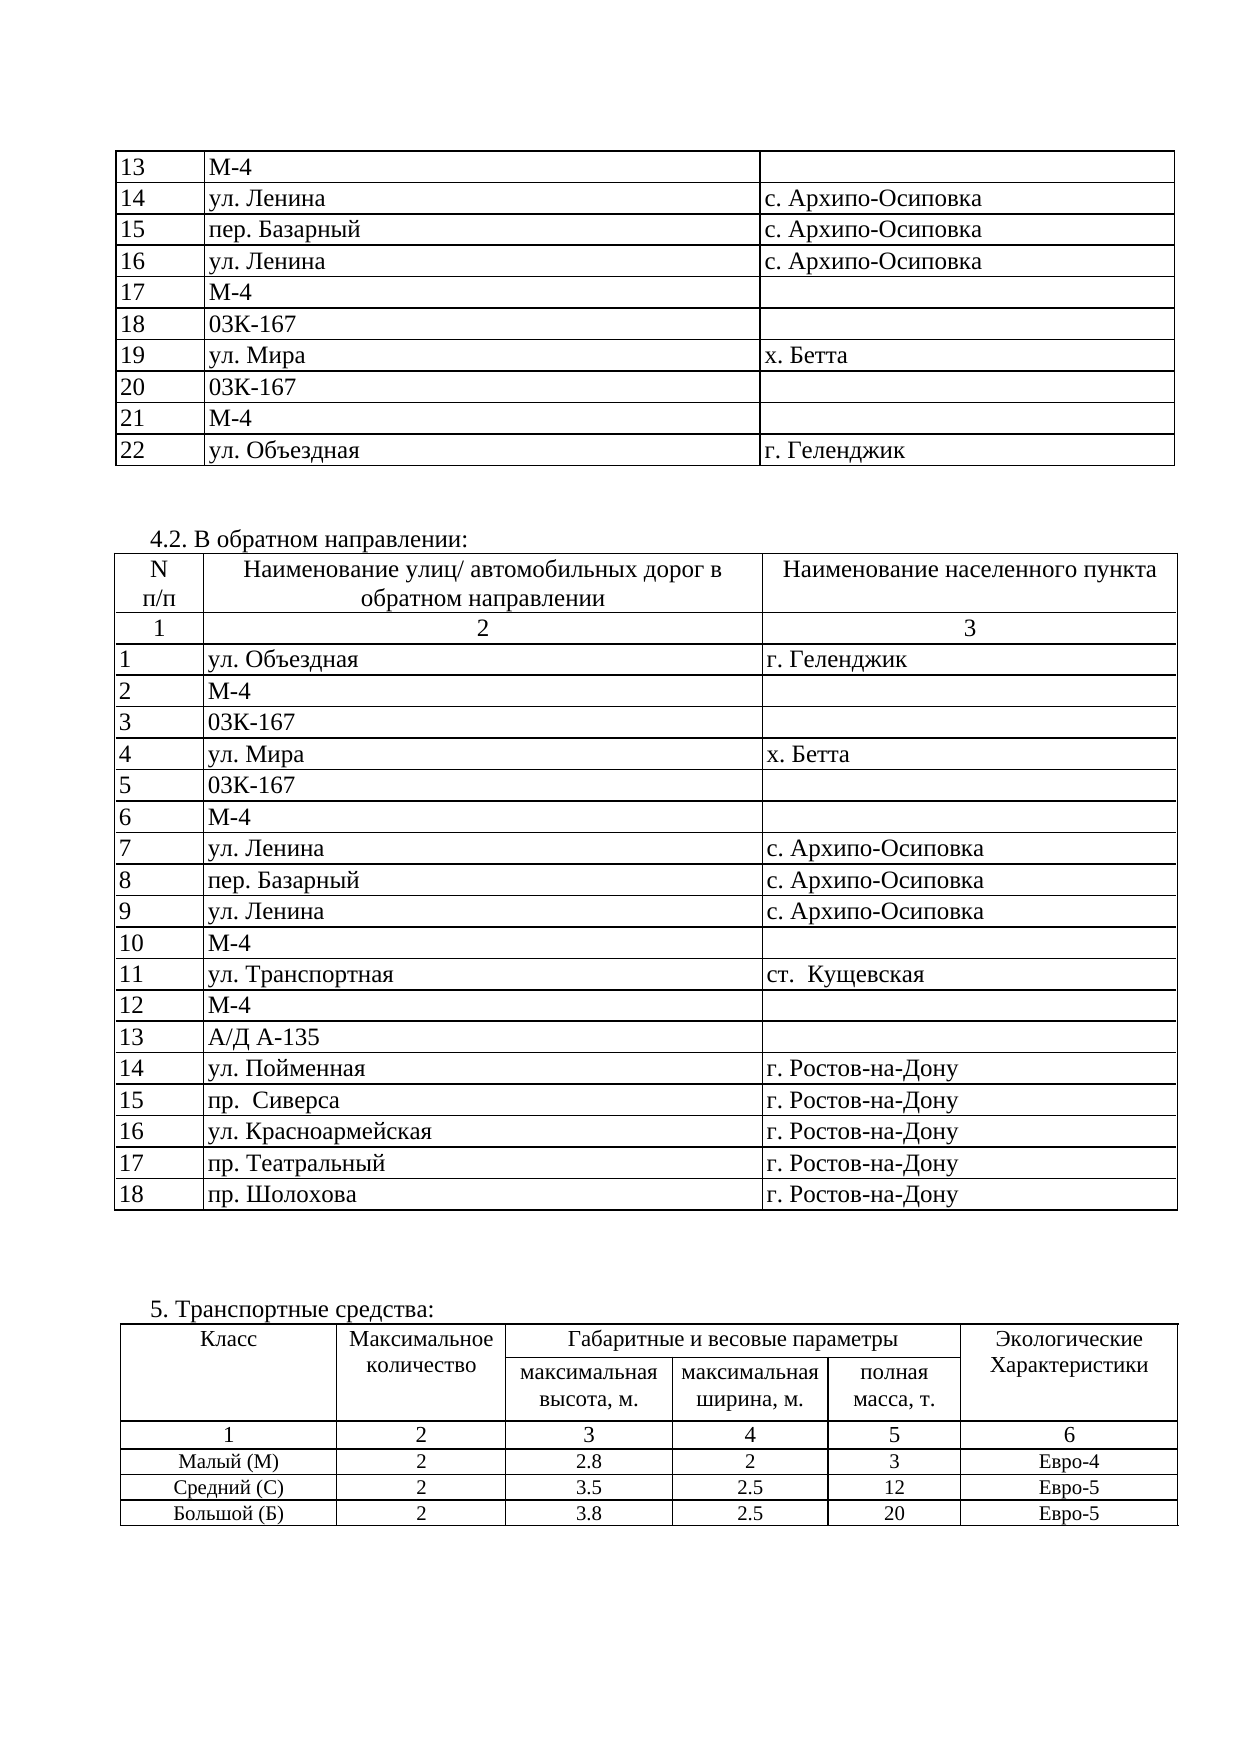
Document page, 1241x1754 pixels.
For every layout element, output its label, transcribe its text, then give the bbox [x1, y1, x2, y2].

table_cell Большой (Б) [121, 1501, 336, 1525]
table_cell ул. Пойменная [204, 1053, 762, 1083]
table_cell 3.8 [506, 1501, 672, 1525]
table_cell 22 [117, 435, 204, 464]
table_header Наименование улиц/ автомобильных дорог в обратном направлении [204, 554, 762, 611]
text 4.2. В обратном направлении: [150, 524, 1090, 552]
table_cell с. Архипо-Осиповка [763, 863, 1177, 894]
table_cell М-4 [205, 277, 759, 307]
table_header N п/п [115, 554, 203, 611]
table_cell Евро-4 [961, 1450, 1177, 1473]
table_cell 2 [115, 675, 203, 706]
table_cell 3 [115, 707, 203, 737]
table_cell 03К-167 [204, 707, 762, 737]
table_cell 12 [829, 1475, 960, 1499]
table_cell [763, 989, 1177, 1020]
table_cell ст. Кущевская [763, 958, 1177, 989]
table_cell с. Архипо-Осиповка [763, 832, 1177, 863]
table_cell Малый (М) [121, 1450, 336, 1473]
table_header Наименование населенного пункта [763, 554, 1177, 611]
table_cell пр. Сиверса [204, 1085, 762, 1115]
table_cell [763, 706, 1177, 737]
table_cell г. Ростов-на-Дону [763, 1178, 1177, 1209]
table_cell ул. Объездная [204, 645, 762, 674]
table_cell 17 [117, 277, 204, 307]
table_cell 20 [829, 1501, 960, 1525]
table_cell 03К-167 [205, 309, 759, 339]
table_cell 4 [115, 738, 203, 769]
table_cell 6 [115, 801, 203, 832]
table_cell 5 [115, 770, 203, 800]
table_cell 21 [117, 403, 204, 433]
table_cell [763, 1020, 1177, 1052]
table_cell с. Архипо-Осиповка [761, 183, 1174, 213]
table_cell [761, 152, 1174, 181]
table_cell 2 [337, 1501, 505, 1525]
table_header Класс [121, 1325, 336, 1420]
table_cell 7 [115, 833, 203, 863]
table_cell ул. Мира [204, 739, 762, 769]
table_cell 2.8 [506, 1450, 672, 1473]
table_cell М-4 [204, 991, 762, 1020]
table_cell пр. Шолохова [204, 1179, 762, 1209]
table_cell 2.5 [673, 1475, 827, 1499]
table_cell г. Ростов-на-Дону [763, 1146, 1177, 1178]
table_cell 1 [115, 644, 203, 674]
table_cell 9 [115, 896, 203, 926]
table_cell [763, 769, 1177, 800]
table_header Максимальное количество [337, 1325, 505, 1420]
table_cell 13 [115, 1021, 203, 1052]
table_cell 2 [673, 1450, 827, 1473]
table_cell 15 [115, 1084, 203, 1115]
table_cell 2 [337, 1475, 505, 1499]
table_cell пер. Базарный [204, 865, 762, 894]
table_cell максимальная высота, м. [506, 1358, 672, 1420]
table_cell М-4 [205, 403, 759, 433]
table_cell ул. Транспортная [204, 959, 762, 989]
table_cell 18 [117, 309, 204, 339]
table_cell [761, 403, 1174, 433]
table_cell ул. Ленина [204, 896, 762, 926]
table_cell максимальная ширина, м. [673, 1358, 827, 1420]
table_cell 16 [115, 1116, 203, 1146]
table_cell 14 [115, 1053, 203, 1083]
table_cell [763, 674, 1177, 706]
table_cell 2 [204, 613, 762, 643]
table_cell [761, 277, 1174, 307]
table_header Габаритные и весовые параметры [506, 1325, 960, 1357]
table_cell 12 [115, 990, 203, 1020]
table_cell М-4 [204, 676, 762, 706]
table_cell 4 [673, 1422, 827, 1448]
table_cell 3 [506, 1422, 672, 1448]
table_cell с. Архипо-Осиповка [761, 246, 1174, 276]
table_cell 03К-167 [205, 372, 759, 402]
table_cell г. Геленджик [761, 435, 1174, 464]
table_cell ул. Красноармейская [204, 1116, 762, 1146]
table_cell Евро-5 [961, 1501, 1177, 1525]
table_cell х. Бетта [761, 340, 1174, 370]
table_cell А/Д А-135 [204, 1022, 762, 1052]
text 5. Транспортные средства: [150, 1294, 1090, 1323]
table_cell 11 [115, 959, 203, 989]
table_cell 3 [829, 1450, 960, 1473]
table_cell 10 [115, 927, 203, 957]
table_cell х. Бетта [763, 737, 1177, 769]
table_cell полная масса, т. [829, 1358, 960, 1420]
table_cell [761, 309, 1174, 339]
table_cell 8 [115, 864, 203, 894]
table_cell 2.5 [673, 1501, 827, 1525]
table_cell 16 [117, 246, 204, 276]
table_cell 3 [763, 611, 1177, 643]
table_cell М-4 [205, 152, 759, 181]
table_cell 1 [121, 1422, 336, 1448]
table_cell 6 [961, 1422, 1177, 1448]
table_cell ул. Мира [205, 340, 759, 370]
table_cell 20 [117, 372, 204, 402]
table_cell г. Ростов-на-Дону [763, 1083, 1177, 1115]
table_cell ул. Ленина [204, 833, 762, 863]
table_cell [761, 372, 1174, 402]
table_cell 03К-167 [204, 770, 762, 800]
table_cell 1 [115, 613, 203, 643]
table_cell г. Ростов-на-Дону [763, 1115, 1177, 1146]
table_cell М-4 [204, 802, 762, 832]
table_cell ул. Ленина [205, 183, 759, 213]
table_cell [763, 926, 1177, 957]
table_cell 18 [115, 1179, 203, 1209]
table_cell Евро-5 [961, 1475, 1177, 1499]
table_cell г. Ростов-на-Дону [763, 1052, 1177, 1083]
table_cell пер. Базарный [205, 215, 759, 244]
table_cell 17 [115, 1147, 203, 1178]
table_cell пр. Театральный [204, 1148, 762, 1178]
table_cell 14 [117, 183, 204, 213]
table_cell 5 [829, 1422, 960, 1448]
table_cell с. Архипо-Осиповка [761, 215, 1174, 244]
table_cell ул. Объездная [205, 435, 759, 464]
table_cell [763, 800, 1177, 832]
table_cell 19 [117, 340, 204, 370]
table_cell 15 [117, 215, 204, 244]
table_header Экологические Характеристики [961, 1325, 1177, 1420]
table_cell Средний (С) [121, 1475, 336, 1499]
table_cell 2 [337, 1450, 505, 1473]
table_cell ул. Ленина [205, 246, 759, 276]
table_cell г. Геленджик [763, 643, 1177, 674]
table_cell 3.5 [506, 1475, 672, 1499]
table_cell 13 [117, 152, 204, 181]
table_cell с. Архипо-Осиповка [763, 895, 1177, 926]
table_cell М-4 [204, 928, 762, 957]
table_cell 2 [337, 1422, 505, 1448]
